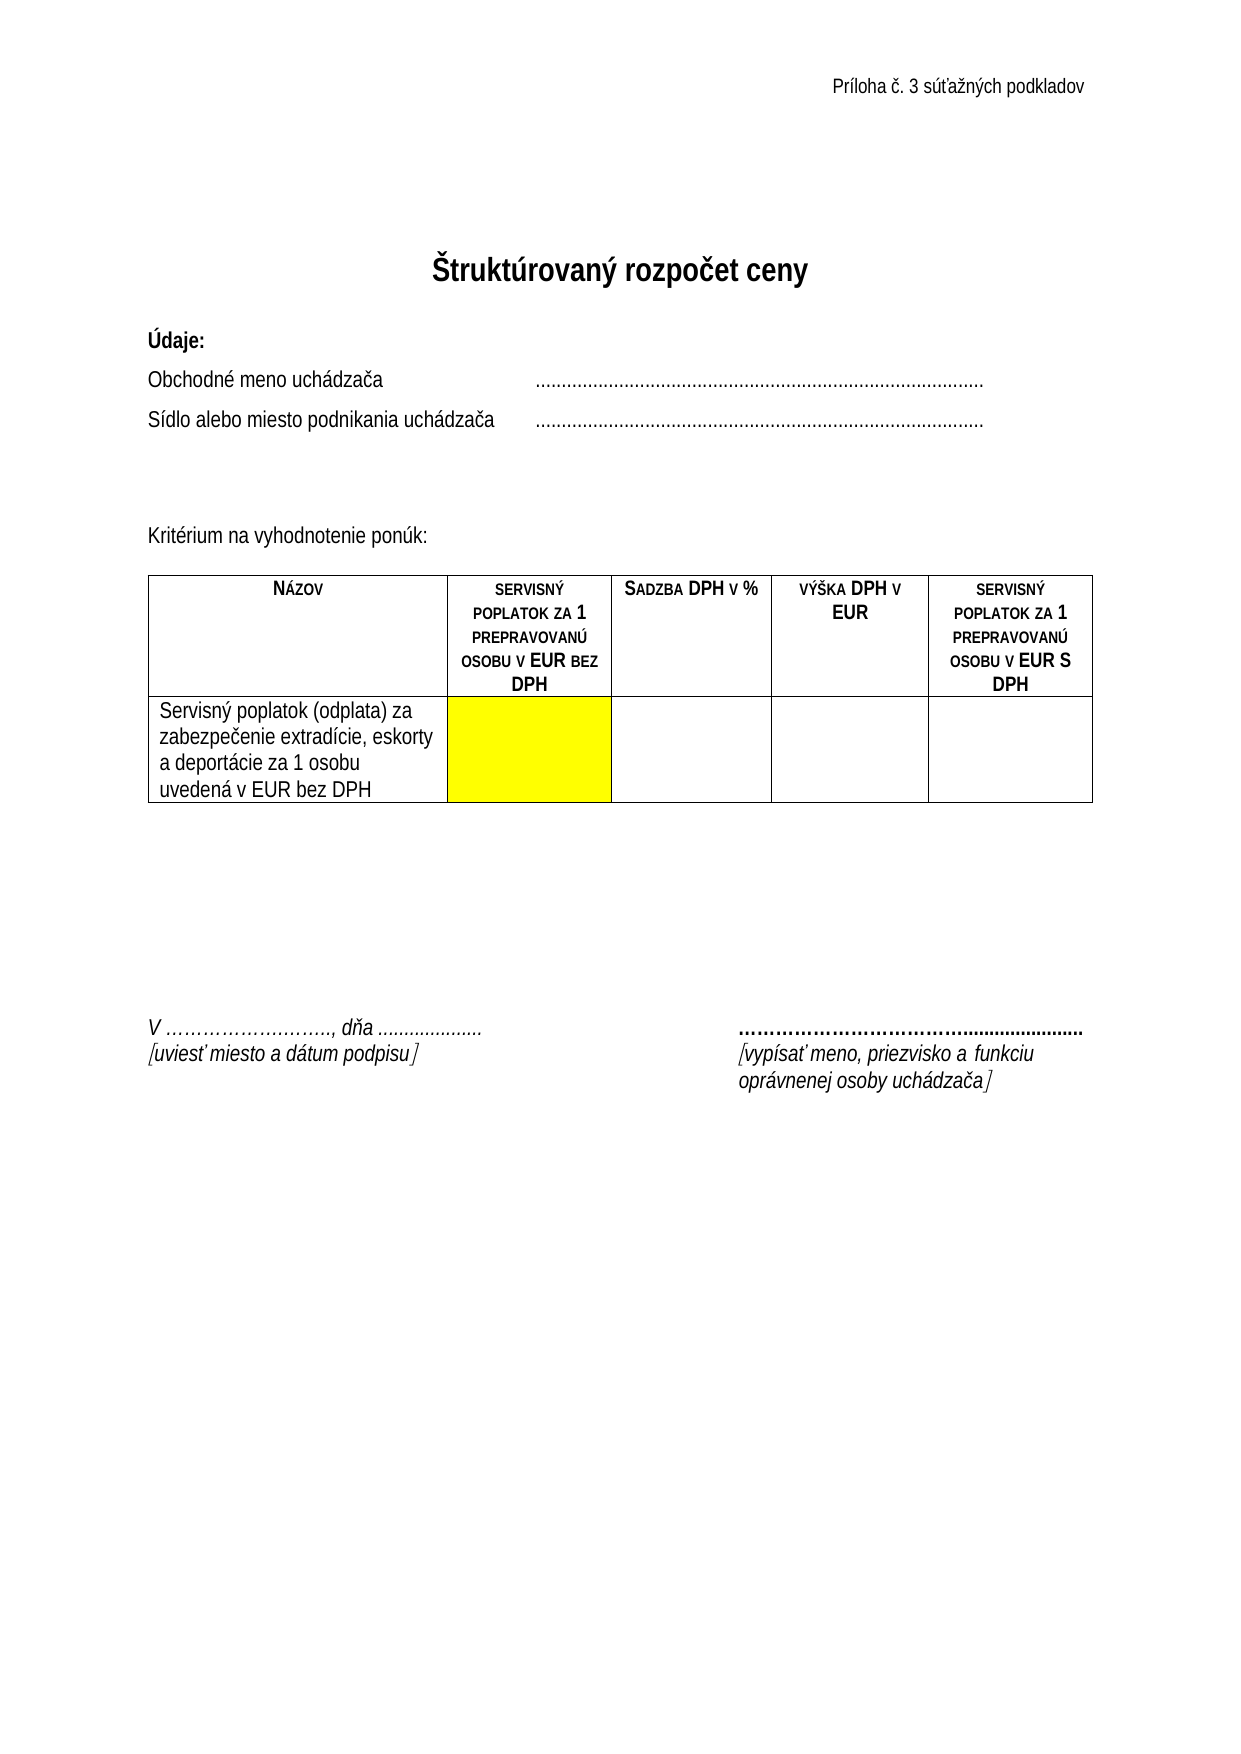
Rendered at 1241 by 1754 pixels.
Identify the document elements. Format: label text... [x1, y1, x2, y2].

table_cell Servisný poplatok (odplata) za zabezpečenie extradície, eskorty a deportácie za 1 osobu uvedená v EUR bez DPH [149, 697, 447, 802]
text Sídlo alebo miesto podnikania uchádzača ...................................................................................... [148, 406, 1093, 432]
table_cell [929, 697, 1092, 802]
text Obchodné meno uchádzača ...................................................................................... [148, 366, 1093, 393]
table_cell [612, 697, 771, 802]
table_header servisný poplatok za 1 prepravovanú osobu v EUR S DPH [929, 576, 1092, 696]
text Údaje: [148, 327, 1093, 353]
text Kritérium na vyhodnotenie ponúk: [148, 522, 1093, 548]
table_cell [448, 697, 611, 802]
text uviesť miesto a dátum podpisu vypísať meno, priezvisko a funkciu [148, 1040, 1093, 1067]
text Štruktúrovaný rozpočet ceny [148, 250, 1093, 289]
table_cell [772, 697, 928, 802]
table_header Názov [149, 576, 447, 696]
table_header servisný poplatok za 1 prepravovanú osobu v EUR bez DPH [448, 576, 611, 696]
text V ……………….…….., dňa .................... ………………………………....................... [148, 1014, 1093, 1040]
table_header Sadzba DPH v % [612, 576, 771, 696]
text oprávnenej osoby uchádzača [664, 1067, 1093, 1093]
table_header výška DPH v EUR [772, 576, 928, 696]
